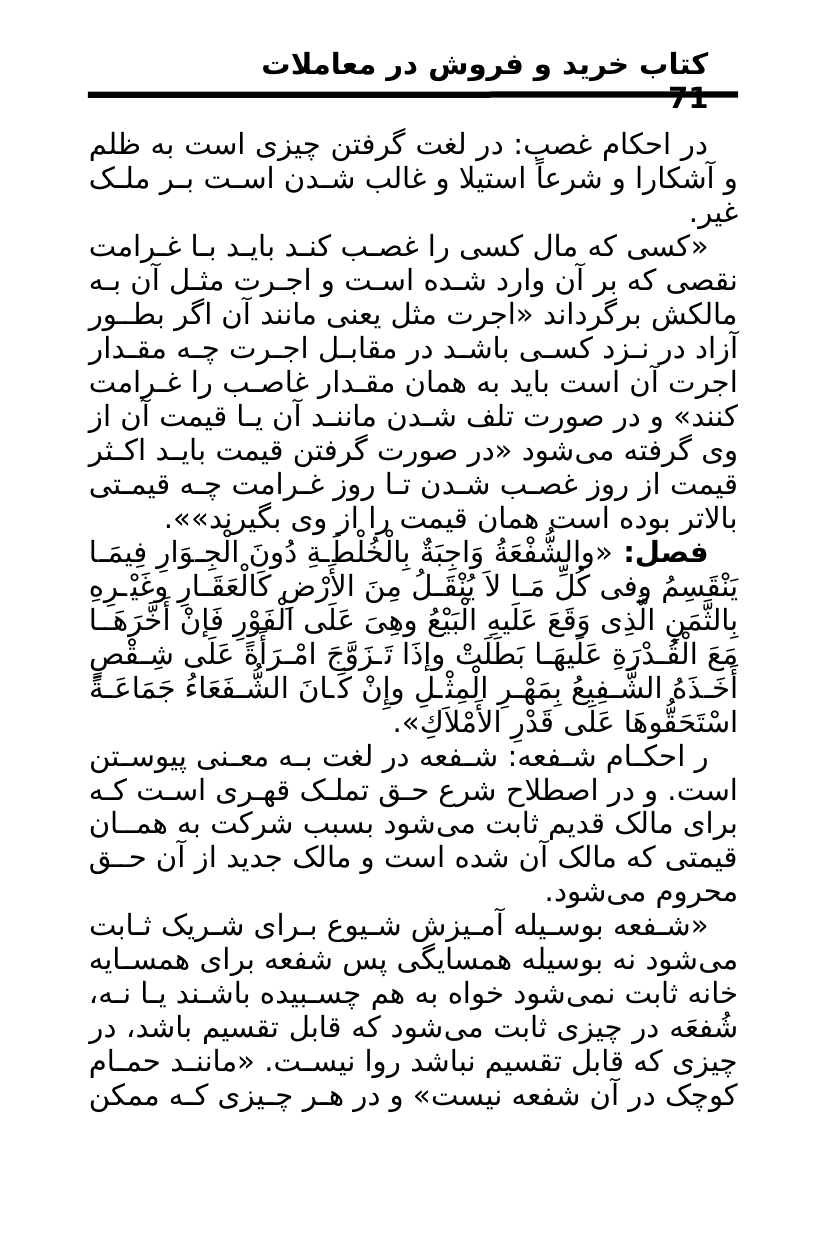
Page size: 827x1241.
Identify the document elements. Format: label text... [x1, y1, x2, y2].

text ر احکام شفعه: شفعه در لغت به معنی پیوستن است. و در اصطلاح شرع حق تملک قهری است که برای مالک قدیم ثابت می‌شود بسبب شرکت به همان قیمتی که مالک آن شده است و مالک جدید از آن حق محروم می‌شود. [89, 739, 738, 909]
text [89, 909, 738, 1112]
text فصل: «والشُّفْعَةُ وَاجِبَةٌ بِالْخُلْطَةِ دُونَ الْجِوَارِ فِيمَا يَنْقَسِمُ وفی کُلِّ مَا لاَ يُنْقَلُ مِنَ الأَرْضِ کَالْعَقَارِ وغَيْرِهِ بِالثَّمَنِ الَّذِی وَقَعَ عَلَيهِ الْبَيْعُ وهِیَ عَلَی الْفَوْرِ فَإنْ أَخَّرَهَا مَعَ الْقُدْرَةِ عَلَيهَا بَطَلَتْ وإذَا تَزَوَّجَ امْرَأَةً عَلَی شِقْصٍ أَخَذَهُ الشَّفِيعُ بِمَهْرِ الْمِثْلِ وإِنْ کَانَ الشُّفَعَاءُ جَمَاعَةً اسْتَحَقُّوهَا عَلَی قَدْرِ الأَمْلاَكِ». [89, 535, 738, 739]
text در احکام غصب: در لغت گرفتن چیزی است به ظلم و آشکارا و شرعاً استیلا و غالب شدن است بر ملک غیر. [89, 128, 738, 229]
text «کسی که مال کسی را غصب کند باید با غرامت نقصی که بر آن وارد شده است و اجرت مثل آن به مالکش برگرداند «اجرت مثل یعنی مانند آن اگر بطور آزاد در نزد کسی باشد در مقابل اجرت چه مقدار اجرت آن است باید به همان مقدار غاصب را غرامت کنند» و در صورت تلف شدن مانند آن یا قیمت آن از وی گرفته می‌شود «در صورت گرفتن قیمت باید اکثر قیمت از روز غصب شدن تا روز غرامت چه قیمتی بالاتر بوده است همان قیمت را از وی بگیرند»». [89, 229, 738, 535]
